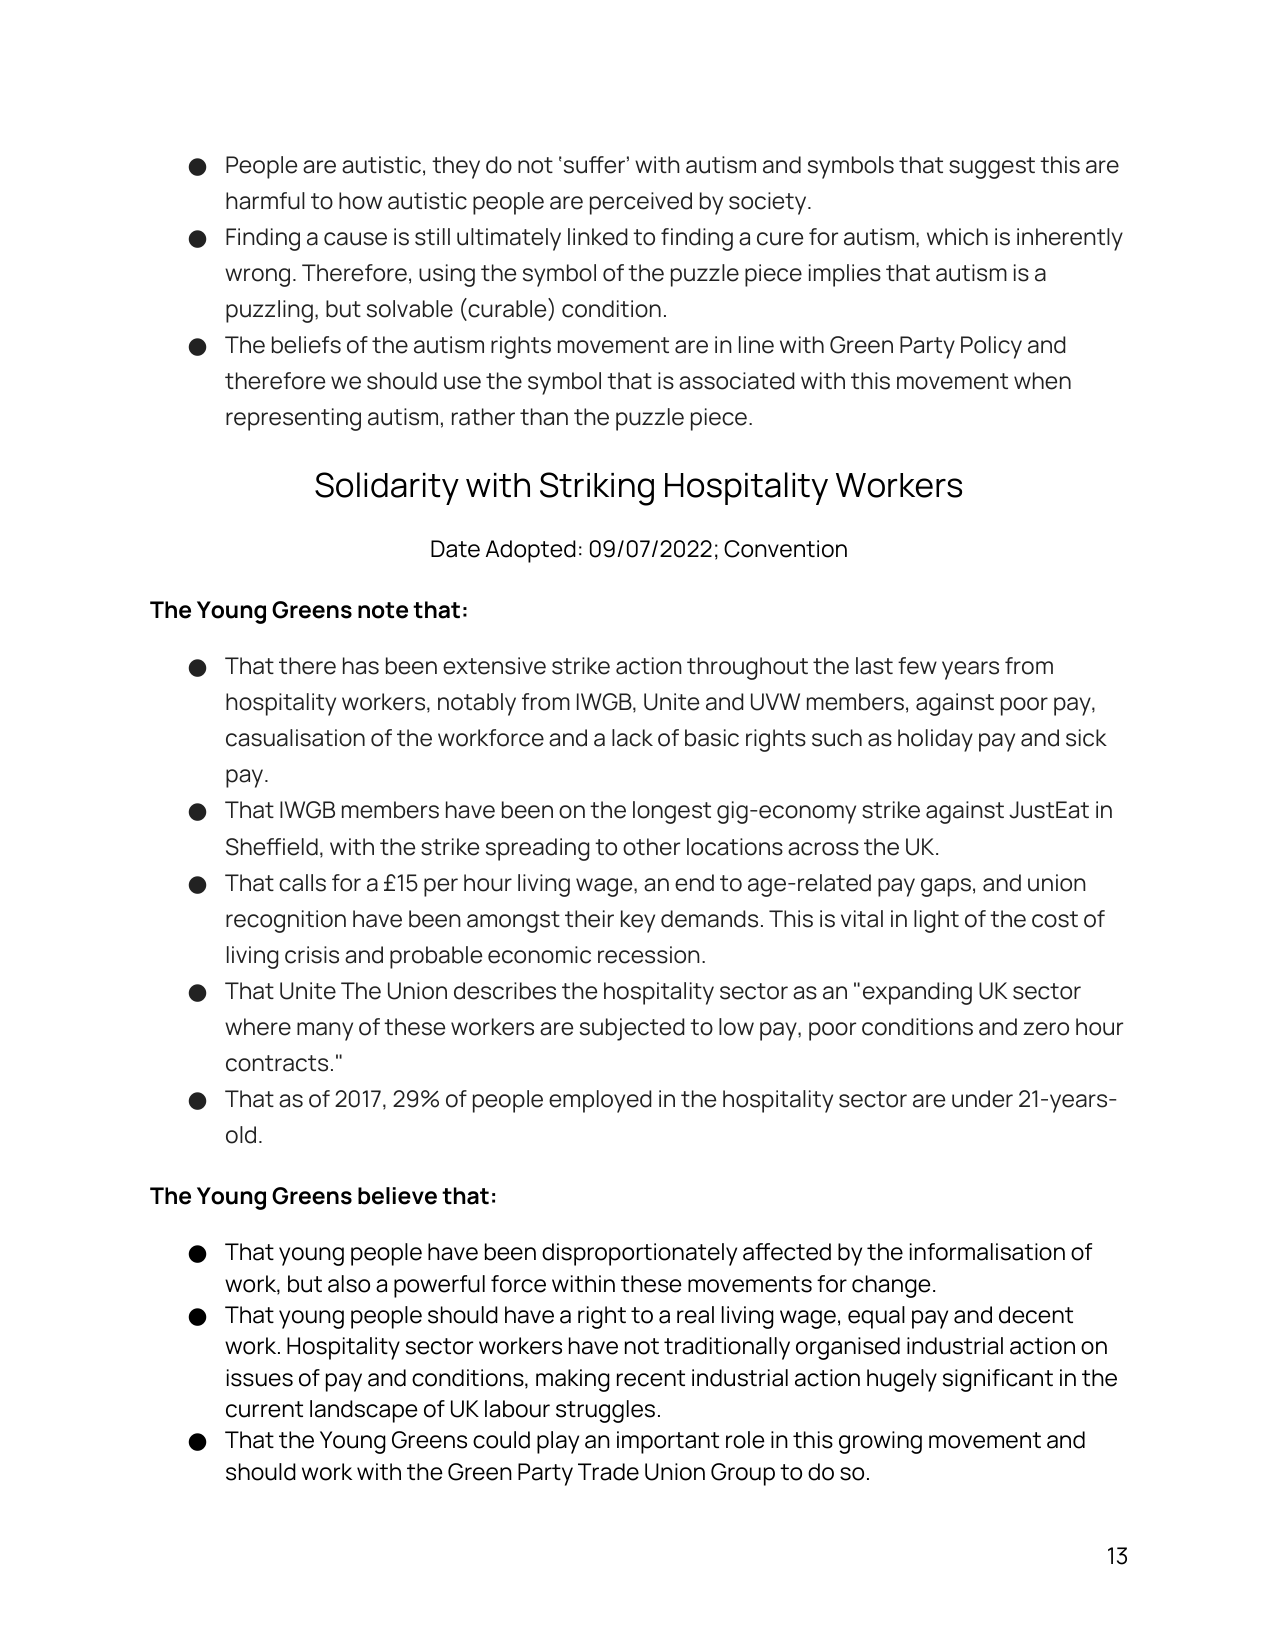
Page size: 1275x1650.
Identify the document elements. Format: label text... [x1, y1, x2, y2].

list That young people have been disproportionately affected by the informalisation of work, but also a powerful force within these movements for change. [187, 1236, 1128, 1299]
list That calls for a £15 per hour living wage, an end to age-related pay gaps, and union recognition have been amongst their key demands. This is vital in light of the cost of living crisis and probable economic recession. [187, 866, 1128, 970]
text The Young Greens note that: [150, 594, 1128, 625]
text The Young Greens believe that: [150, 1180, 1128, 1211]
list The beliefs of the autism rights movement are in line with Green Party Policy and therefore we should use the symbol that is associated with this movement when representing autism, rather than the puzzle piece. [187, 329, 1128, 433]
list That Unite The Union describes the hospitality sector as an "expanding UK sector where many of these workers are subjected to low pay, poor conditions and zero hour contracts." [187, 974, 1128, 1078]
subtitle Solidarity with Striking Hospitality Workers [150, 462, 1128, 508]
list That as of 2017, 29% of people employed in the hospitality sector are under 21-years-old. [187, 1083, 1128, 1150]
list People are autistic, they do not ‘suffer’ with autism and symbols that suggest this are harmful to how autistic people are perceived by society. [187, 149, 1128, 216]
text Date Adopted: 09/07/2022; Convention [150, 533, 1128, 564]
list That there has been extensive strike action throughout the last few years from hospitality workers, notably from IWGB, Unite and UVW members, against poor pay, casualisation of the workforce and a lack of basic rights such as holiday pay and sick pay. [187, 650, 1128, 790]
list That the Young Greens could play an important role in this growing movement and should work with the Green Party Trade Union Group to do so. [187, 1424, 1128, 1487]
list That young people should have a right to a real living wage, equal pay and decent work. Hospitality sector workers have not traditionally organised industrial action on issues of pay and conditions, making recent industrial action hugely significant in the current landscape of UK labour struggles. [187, 1299, 1128, 1424]
list Finding a cause is still ultimately linked to finding a cure for autism, which is inherently wrong. Therefore, using the symbol of the puzzle piece implies that autism is a puzzling, but solvable (curable) condition. [187, 221, 1128, 324]
list That IWGB members have been on the longest gig-economy strike against JustEat in Sheffield, with the strike spreading to other locations across the UK. [187, 794, 1128, 862]
